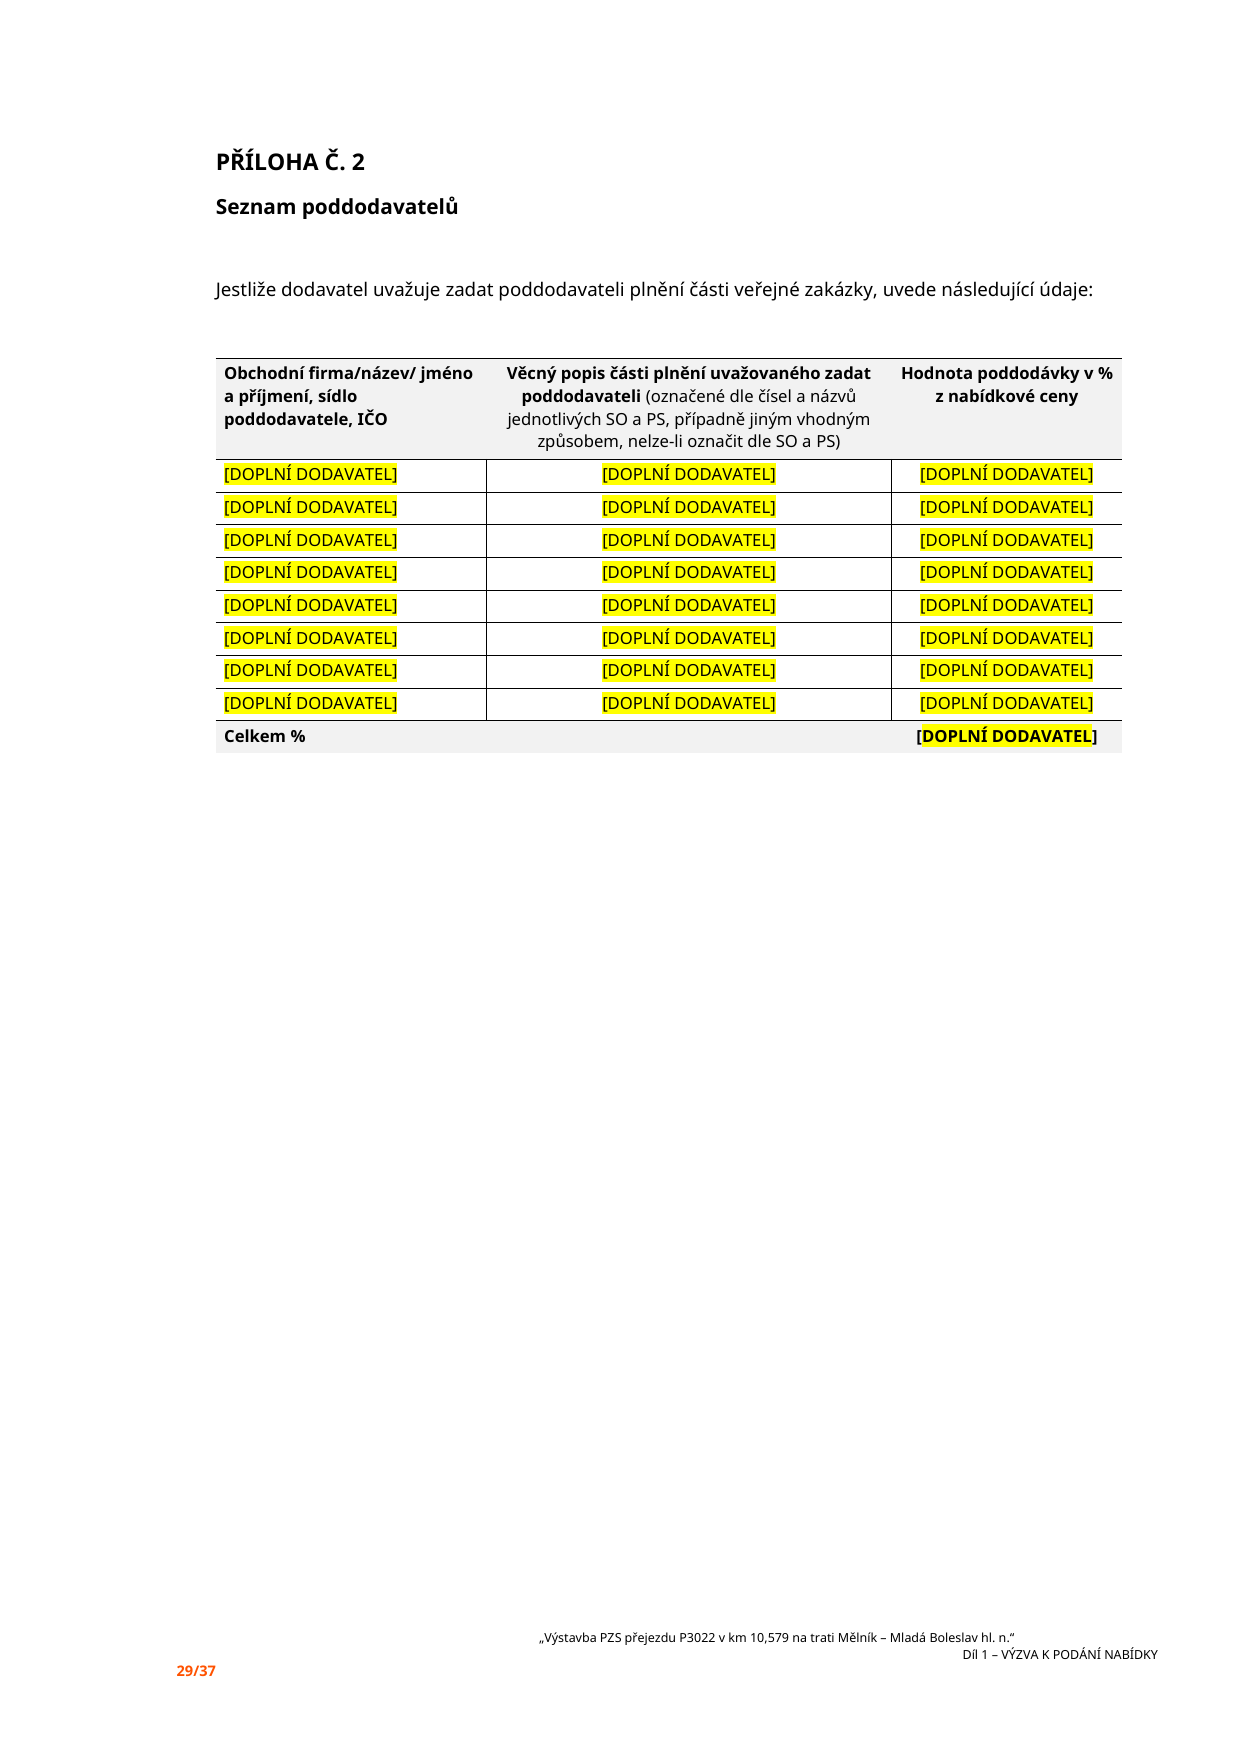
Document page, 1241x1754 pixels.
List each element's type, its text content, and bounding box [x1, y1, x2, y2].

table_cell [DOPLNÍ DODAVATEL] [892, 525, 1122, 557]
table_cell [DOPLNÍ DODAVATEL] [216, 558, 486, 589]
table_cell [DOPLNÍ DODAVATEL] [216, 525, 486, 557]
table_cell [DOPLNÍ DODAVATEL] [216, 460, 486, 491]
table_cell [DOPLNÍ DODAVATEL] [892, 460, 1122, 491]
table_cell [DOPLNÍ DODAVATEL] [216, 493, 486, 524]
table_cell [DOPLNÍ DODAVATEL] [487, 493, 891, 524]
table_cell [DOPLNÍ DODAVATEL] [487, 623, 891, 655]
table_cell [DOPLNÍ DODAVATEL] [487, 591, 891, 622]
table_cell [DOPLNÍ DODAVATEL] [892, 558, 1122, 589]
table_header Věcný popis části plnění uvažovaného zadat poddodavateli (označené dle čísel a názvů jednotlivých SO a PS, případně jiným vhodným způsobem, nelze-li označit dle SO a PS) [486, 359, 891, 459]
table_cell [DOPLNÍ DODAVATEL] [891, 721, 1122, 753]
table_cell [486, 721, 891, 753]
table_cell [DOPLNÍ DODAVATEL] [487, 460, 891, 491]
table_header Obchodní firma/název/ jméno a příjmení, sídlo poddodavatele, IČO [216, 359, 486, 459]
table_cell [DOPLNÍ DODAVATEL] [216, 623, 486, 655]
table_cell Celkem % [216, 721, 486, 753]
text Příloha č. 2 [216, 146, 1122, 177]
table_cell [DOPLNÍ DODAVATEL] [892, 493, 1122, 524]
table_cell [DOPLNÍ DODAVATEL] [487, 558, 891, 589]
table_cell [DOPLNÍ DODAVATEL] [216, 689, 486, 720]
table_cell [DOPLNÍ DODAVATEL] [487, 656, 891, 688]
table_cell [DOPLNÍ DODAVATEL] [487, 525, 891, 557]
table_header Hodnota poddodávky v % z nabídkové ceny [891, 359, 1122, 459]
table_cell [DOPLNÍ DODAVATEL] [216, 591, 486, 622]
text Seznam poddodavatelů [216, 192, 1122, 221]
table_cell [DOPLNÍ DODAVATEL] [892, 656, 1122, 688]
table_cell [DOPLNÍ DODAVATEL] [487, 689, 891, 720]
table_cell [DOPLNÍ DODAVATEL] [216, 656, 486, 688]
table_cell [DOPLNÍ DODAVATEL] [892, 623, 1122, 655]
text Jestliže dodavatel uvažuje zadat poddodavateli plnění části veřejné zakázky, uvede následující údaje: [216, 277, 1122, 302]
table_cell [DOPLNÍ DODAVATEL] [892, 689, 1122, 720]
table_cell [DOPLNÍ DODAVATEL] [892, 591, 1122, 622]
